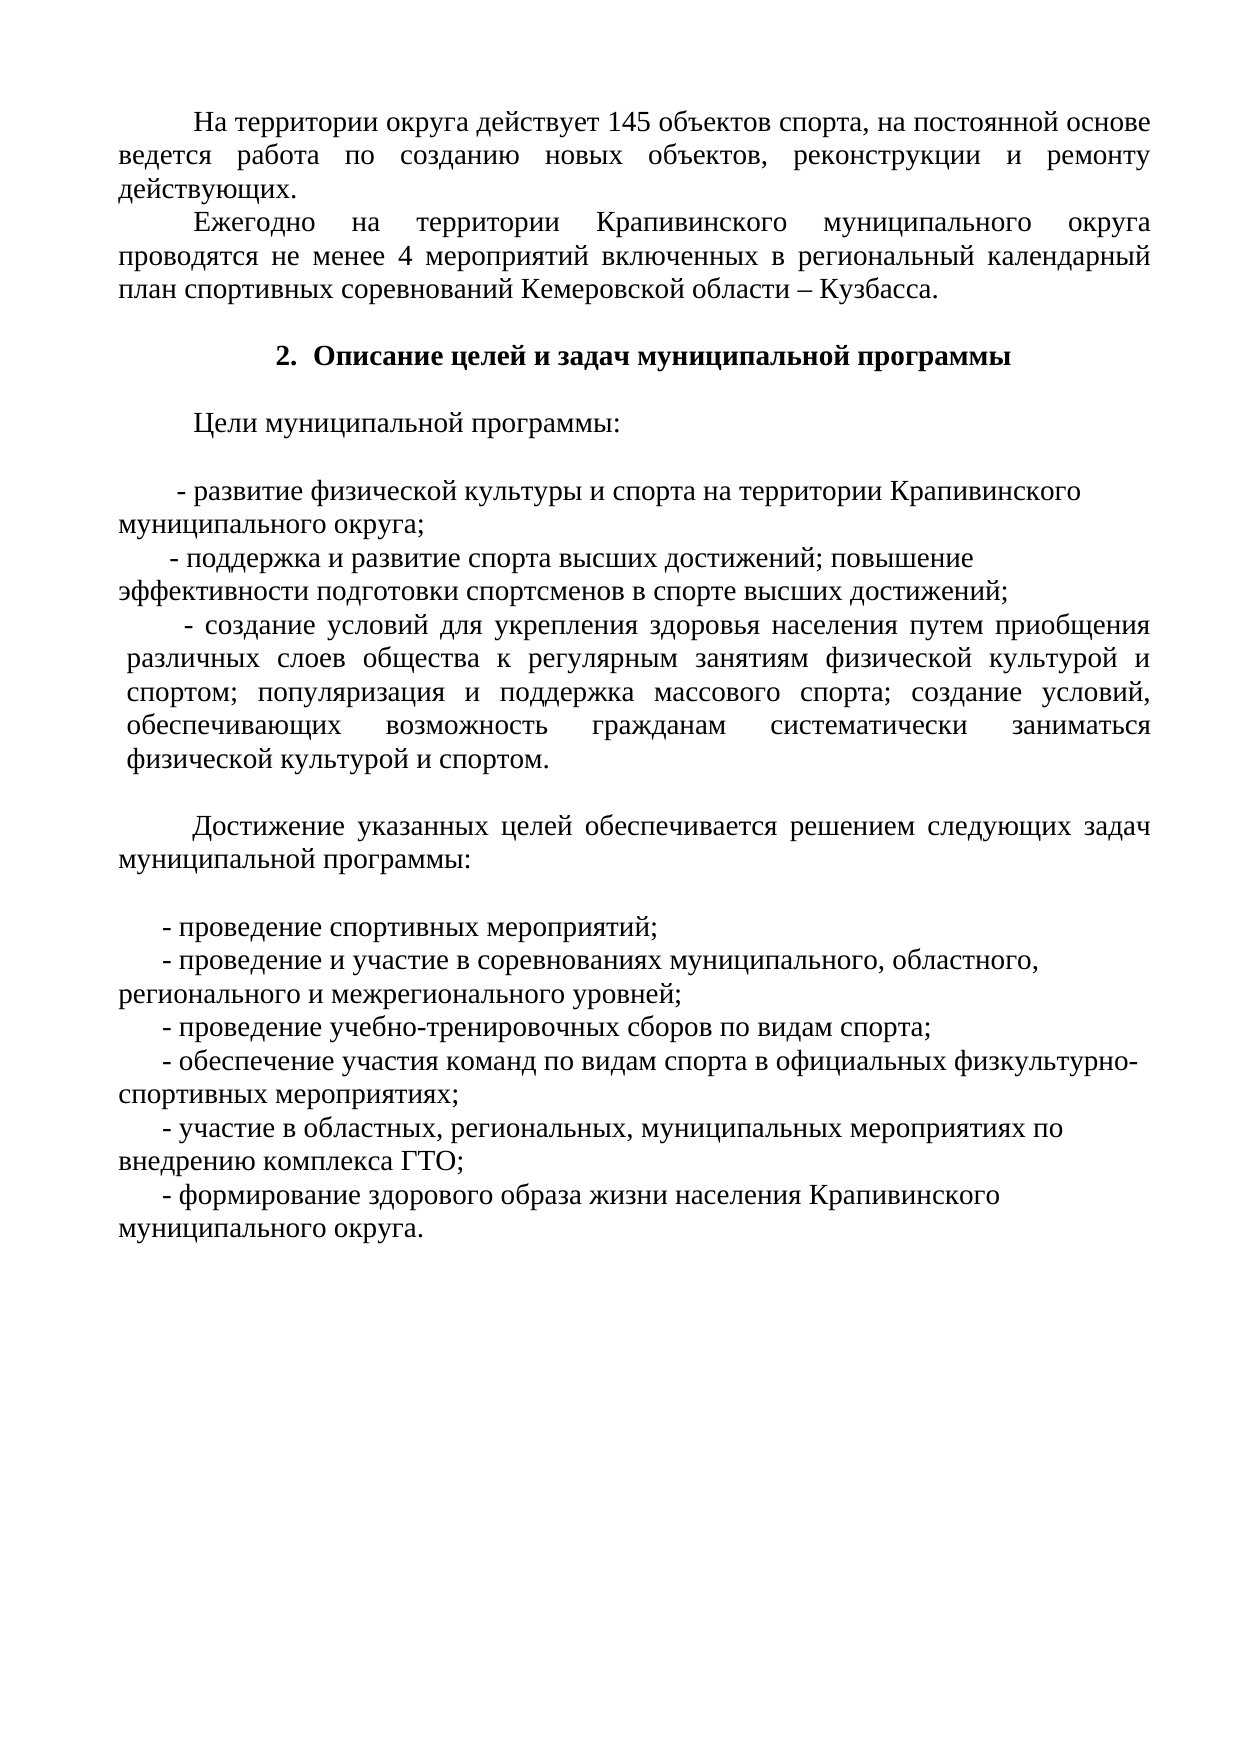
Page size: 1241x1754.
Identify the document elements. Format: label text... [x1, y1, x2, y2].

text - проведение и участие в соревнованиях муниципального, областного, регионального и межрегионального уровней; [118, 942, 1152, 1009]
text Достижение указанных целей обеспечивается решением следующих задач муниципальной программы: [118, 808, 1152, 875]
text - создание условий для укрепления здоровья населения путем приобщения различных слоев общества к регулярным занятиям физической культурой и спортом; популяризация и поддержка массового спорта; создание условий, обеспечивающих возможность гражданам систематически заниматься физической культурой и спортом. [126, 607, 1152, 774]
text - проведение спортивных мероприятий; [118, 909, 1152, 942]
list Цели муниципальной программы: [193, 406, 1131, 439]
text - развитие физической культуры и спорта на территории Крапивинского муниципального округа; [118, 473, 1131, 540]
text - формирование здорового образа жизни населения Крапивинского муниципального округа. [118, 1177, 1152, 1244]
text - обеспечение участия команд по видам спорта в официальных физкультурно-спортивных мероприятиях; [118, 1043, 1152, 1110]
text - поддержка и развитие спорта высших достижений; повышение эффективности подготовки спортсменов в спорте высших достижений; [118, 540, 1131, 607]
text Ежегодно на территории Крапивинского муниципального округа проводятся не менее 4 мероприятий включенных в региональный календарный план спортивных соревнований Кемеровской области – Кузбасса. [118, 204, 1152, 305]
text На территории округа действует 145 объектов спорта, на постоянной основе ведется работа по созданию новых объектов, реконструкции и ремонту действующих. [118, 104, 1152, 204]
list Описание целей и задач муниципальной программы [156, 338, 1131, 372]
text - участие в областных, региональных, муниципальных мероприятиях по внедрению комплекса ГТО; [118, 1110, 1152, 1177]
text - проведение учебно-тренировочных сборов по видам спорта; [118, 1009, 1152, 1043]
